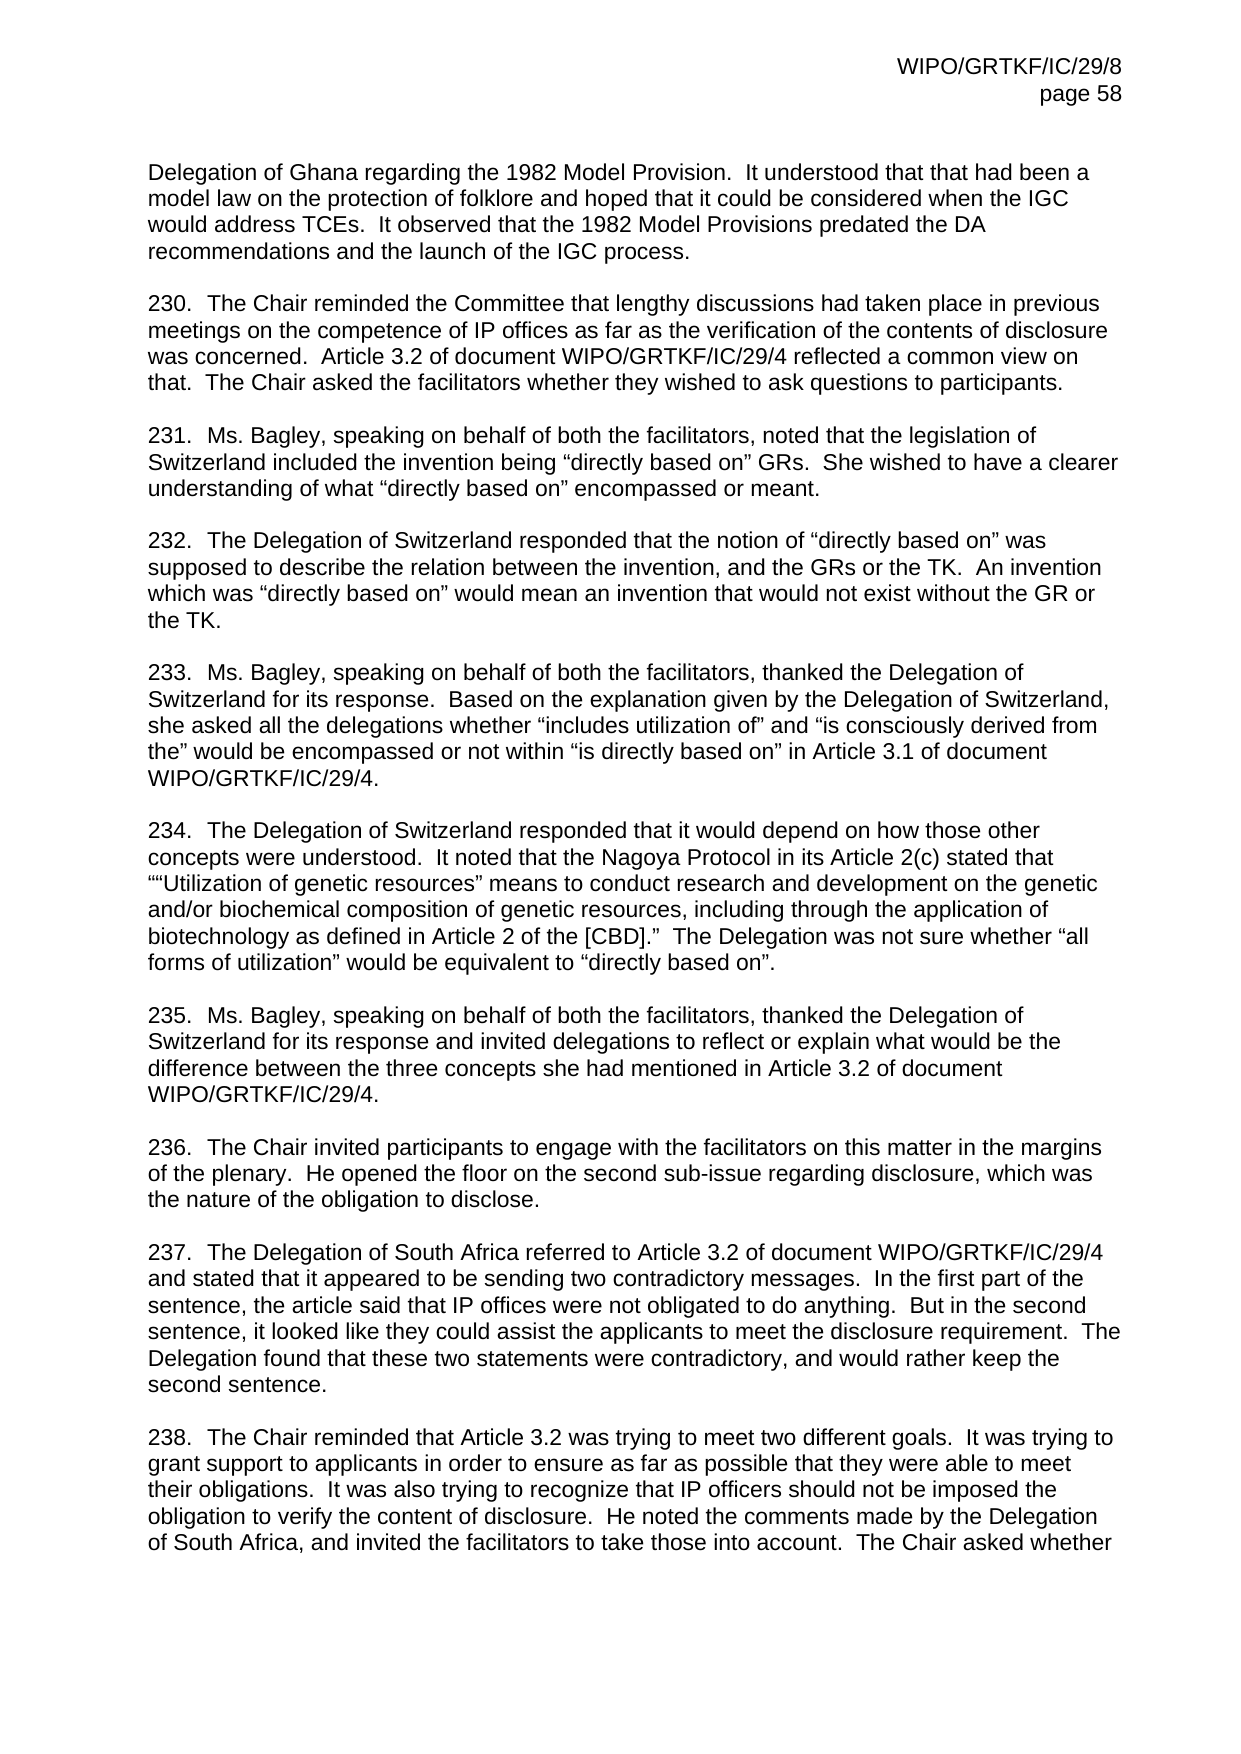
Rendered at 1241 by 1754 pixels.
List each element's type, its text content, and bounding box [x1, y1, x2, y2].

list The Chair invited participants to engage with the facilitators on this matter in the margins of the plenary. He opened the floor on the second sub-issue regarding disclosure, which was the nature of the obligation to disclose. [148, 1134, 1122, 1213]
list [148, 158, 1122, 264]
list Ms. Bagley, speaking on behalf of both the facilitators, thanked the Delegation of Switzerland for its response. Based on the explanation given by the Delegation of Switzerland, she asked all the delegations whether “includes utilization of” and “is consciously derived from the” would be encompassed or not within “is directly based on” in Article 3.1 of document WIPO/GRTKF/IC/29/4. [148, 659, 1122, 791]
list The Delegation of Switzerland responded that it would depend on how those other concepts were understood. It noted that the Nagoya Protocol in its Article 2(c) stated that ““Utilization of genetic resources” means to conduct research and development on the genetic and/or biochemical composition of genetic resources, including through the application of biotechnology as defined in Article 2 of the [CBD].” The Delegation was not sure whether “all forms of utilization” would be equivalent to “directly based on”. [148, 817, 1122, 976]
list The Chair reminded the Committee that lengthy discussions had taken place in previous meetings on the competence of IP offices as far as the verification of the contents of disclosure was concerned. Article 3.2 of document WIPO/GRTKF/IC/29/4 reflected a common view on that. The Chair asked the facilitators whether they wished to ask questions to participants. [148, 290, 1122, 396]
list The Delegation of South Africa referred to Article 3.2 of document WIPO/GRTKF/IC/29/4 and stated that it appeared to be sending two contradictory messages. In the first part of the sentence, the article said that IP offices were not obligated to do anything. But in the second sentence, it looked like they could assist the applicants to meet the disclosure requirement. The Delegation found that these two statements were contradictory, and would rather keep the second sentence. [148, 1239, 1122, 1397]
list Ms. Bagley, speaking on behalf of both the facilitators, noted that the legislation of Switzerland included the invention being “directly based on” GRs. She wished to have a clearer understanding of what “directly based on” encompassed or meant. [148, 422, 1122, 501]
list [148, 1423, 1122, 1555]
list Ms. Bagley, speaking on behalf of both the facilitators, thanked the Delegation of Switzerland for its response and invited delegations to reflect or explain what would be the difference between the three concepts she had mentioned in Article 3.2 of document WIPO/GRTKF/IC/29/4. [148, 1002, 1122, 1107]
list The Delegation of Switzerland responded that the notion of “directly based on” was supposed to describe the relation between the invention, and the GRs or the TK. An invention which was “directly based on” would mean an invention that would not exist without the GR or the TK. [148, 527, 1122, 633]
